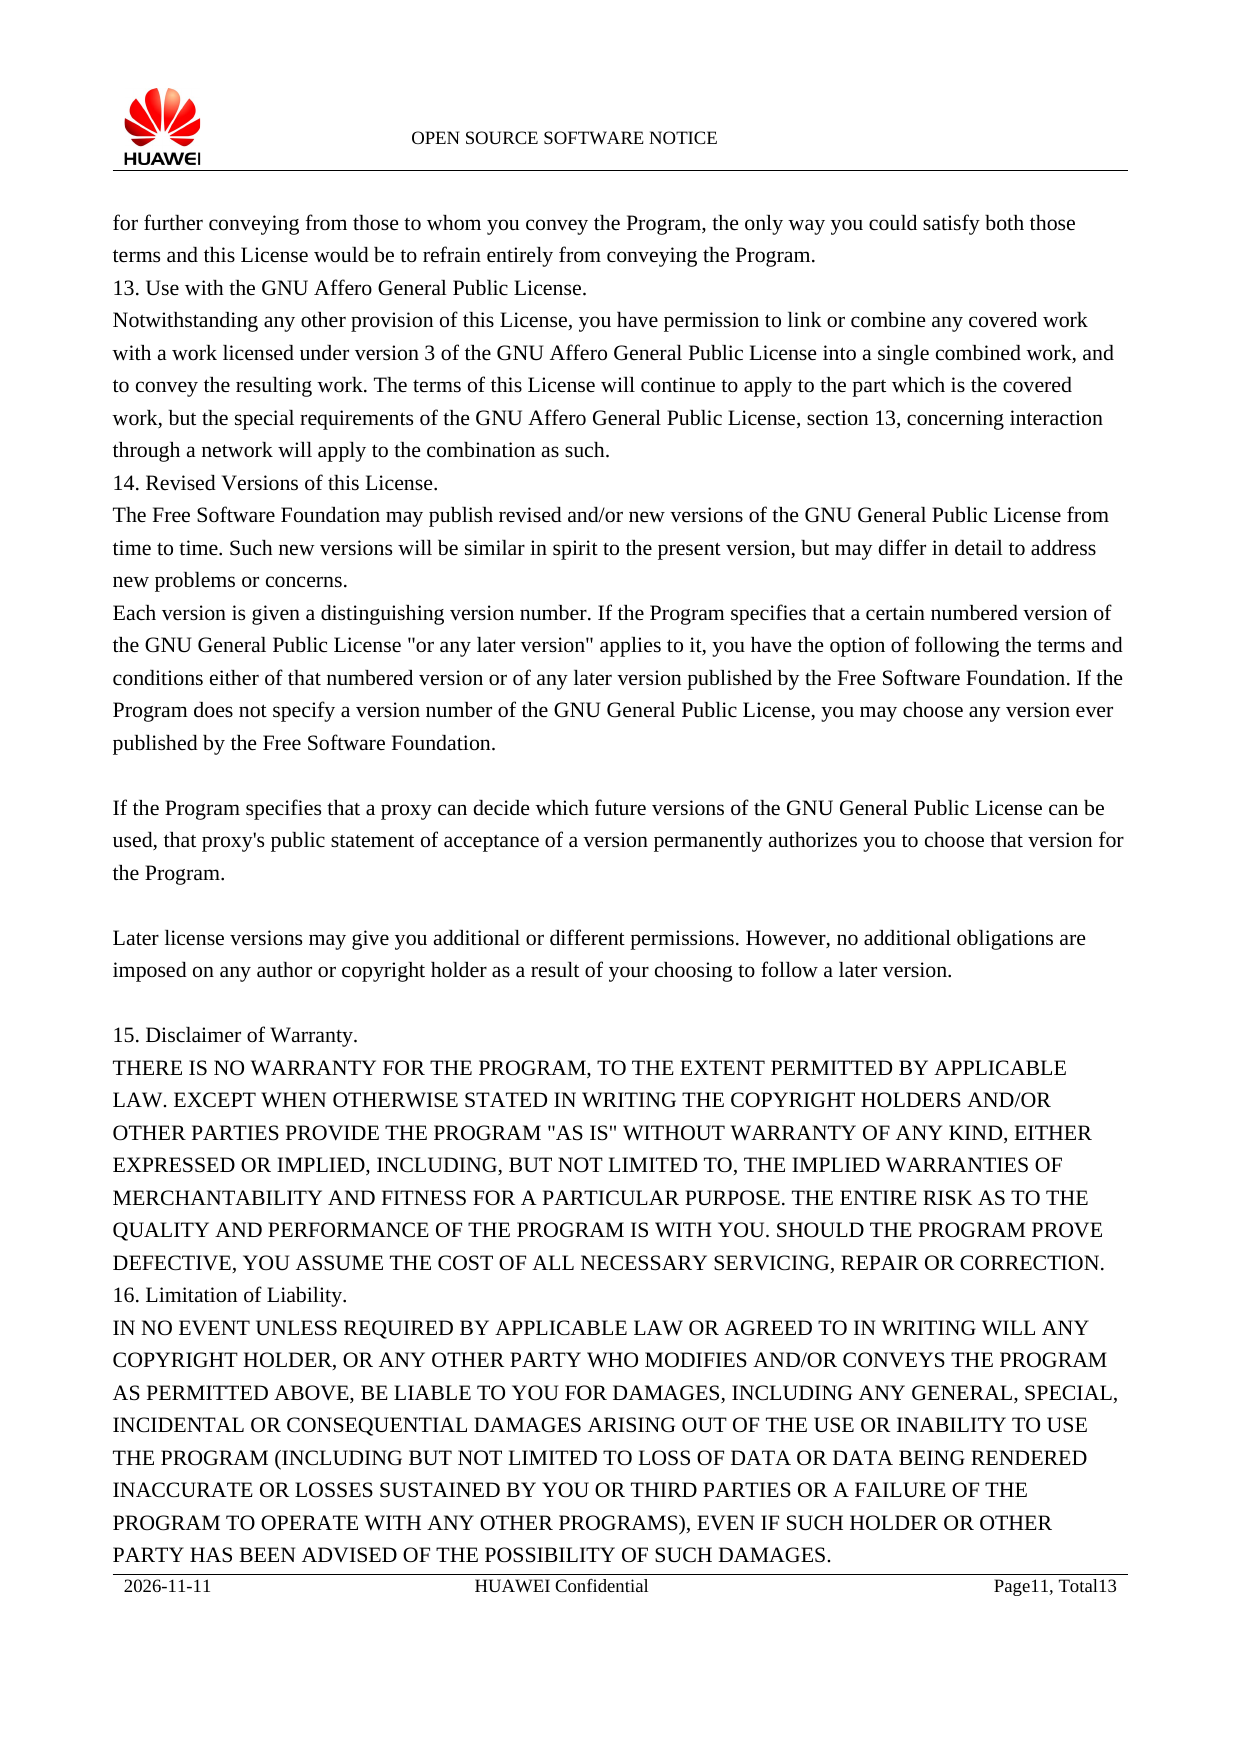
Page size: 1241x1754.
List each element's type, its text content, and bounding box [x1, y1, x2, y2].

picture [124, 88, 201, 165]
